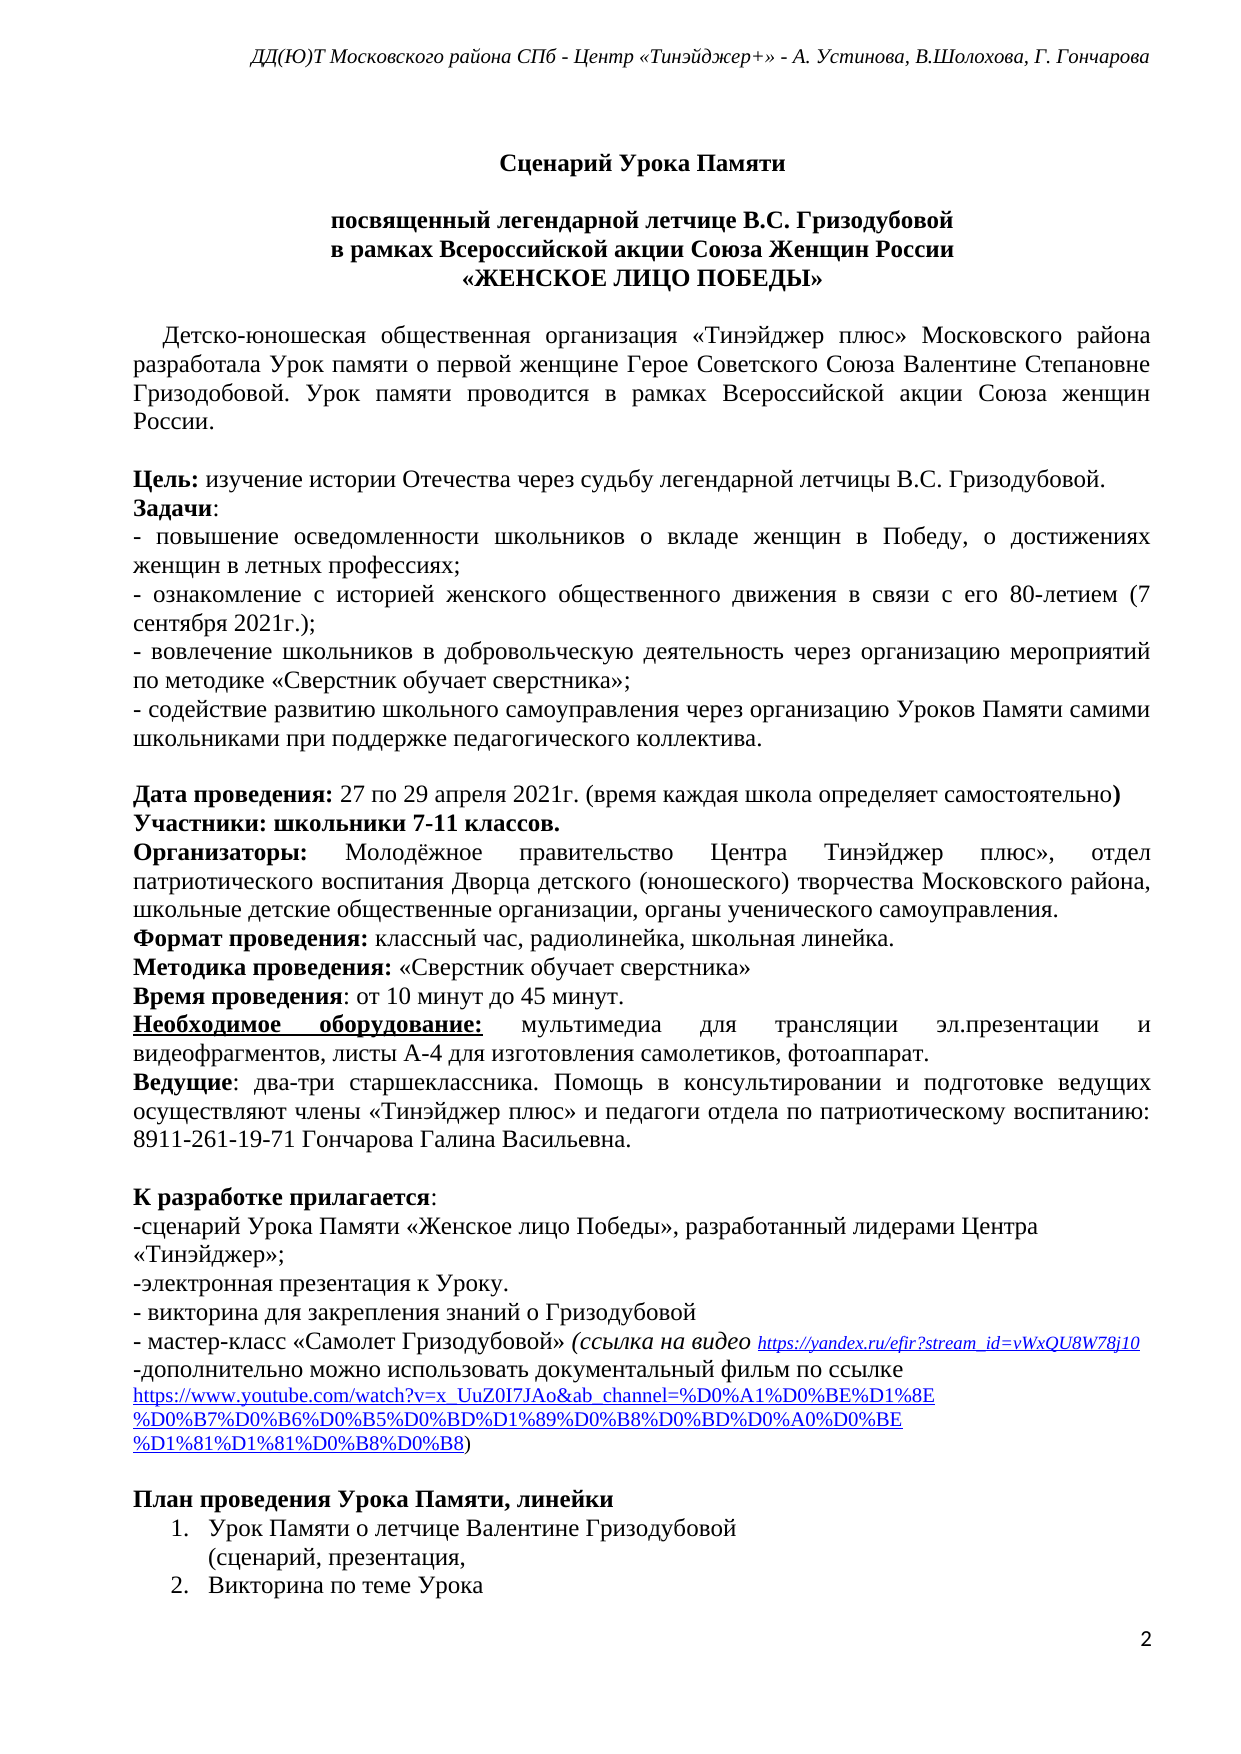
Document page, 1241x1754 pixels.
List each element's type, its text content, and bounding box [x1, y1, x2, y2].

text - повышение осведомленности школьников о вкладе женщин в Победу, о достижениях женщин в летных профессиях; [133, 521, 1152, 579]
text План проведения Урока Памяти, линейки [133, 1484, 1152, 1513]
text «ЖЕНСКОЕ ЛИЦО ПОБЕДЫ» [133, 263, 1152, 291]
text Организаторы: Молодёжное правительство Центра Тинэйджер плюс», отдел патриотического воспитания Дворца детского (юношеского) творчества Московского района, школьные детские общественные организации, органы ученического самоуправления. [133, 837, 1152, 923]
text Методика проведения: «Сверстник обучает сверстника» [133, 952, 1152, 981]
text - ознакомление с историей женского общественного движения в связи с его 80-летием (7 сентября 2021г.); [133, 579, 1152, 636]
text -сценарий Урока Памяти «Женское лицо Победы», разработанный лидерами Центра «Тинэйджер»; [133, 1211, 1152, 1268]
text - содействие развитию школьного самоуправления через организацию Уроков Памяти самими школьниками при поддержке педагогического коллектива. [133, 694, 1152, 751]
text Участники: школьники 7-11 классов. [133, 808, 1152, 837]
text Детско-юношеская общественная организация «Тинэйджер плюс» Московского района разработала Урок памяти о первой женщине Герое Советского Союза Валентине Степановне Гризодобовой. Урок памяти проводится в рамках Всероссийской акции Союза женщин России. [133, 320, 1152, 435]
text в рамках Всероссийской акции Союза Женщин России [133, 234, 1152, 263]
list Урок Памяти о летчице Валентине Гризодубовой [170, 1513, 1152, 1542]
text Дата проведения: 27 по 29 апреля 2021г. (время каждая школа определяет самостоятельно) [133, 779, 1152, 808]
text Задачи: [133, 493, 1152, 521]
text Формат проведения: классный час, радиолинейка, школьная линейка. [133, 923, 1152, 952]
text посвященный легендарной летчице В.С. Гризодубовой [133, 205, 1152, 234]
text К разработке прилагается: [133, 1182, 1152, 1211]
text - вовлечение школьников в добровольческую деятельность через организацию мероприятий по методике «Сверстник обучает сверстника»; [133, 636, 1152, 694]
text Время проведения: от 10 минут до 45 минут. [133, 981, 1152, 1009]
text Цель: изучение истории Отечества через судьбу легендарной летчицы В.С. Гризодубовой. [133, 464, 1152, 493]
text - мастер-класс «Самолет Гризодубовой» (ссылка на видео https://yandex.ru/efir?stream_id=vWxQU8W78j10 [133, 1326, 1152, 1354]
list Викторина по теме Урока [170, 1570, 1152, 1599]
list (сценарий, презентация, [208, 1542, 1152, 1570]
text - викторина для закрепления знаний о Гризодубовой [133, 1297, 1152, 1326]
text -электронная презентация к Уроку. [133, 1268, 1152, 1297]
text Сценарий Урока Памяти [133, 148, 1152, 176]
text -дополнительно можно использовать документальный фильм по ссылке https://www.youtube.com/watch?v=x_UuZ0I7JAo&ab_channel=%D0%A1%D0%BE%D1%8E%D0%B7%D0%B6%D0%B5%D0%BD%D1%89%D0%B8%D0%BD%D0%A0%D0%BE%D1%81%D1%81%D0%B8%D0%B8) [133, 1354, 1152, 1455]
text Ведущие: два-три старшеклассника. Помощь в консультировании и подготовке ведущих осуществляют члены «Тинэйджер плюс» и педагоги отдела по патриотическому воспитанию: 8911-261-19-71 Гончарова Галина Васильевна. [133, 1067, 1152, 1153]
text Необходимое оборудование: мультимедиа для трансляции эл.презентации и видеофрагментов, листы А-4 для изготовления самолетиков, фотоаппарат. [133, 1009, 1152, 1067]
